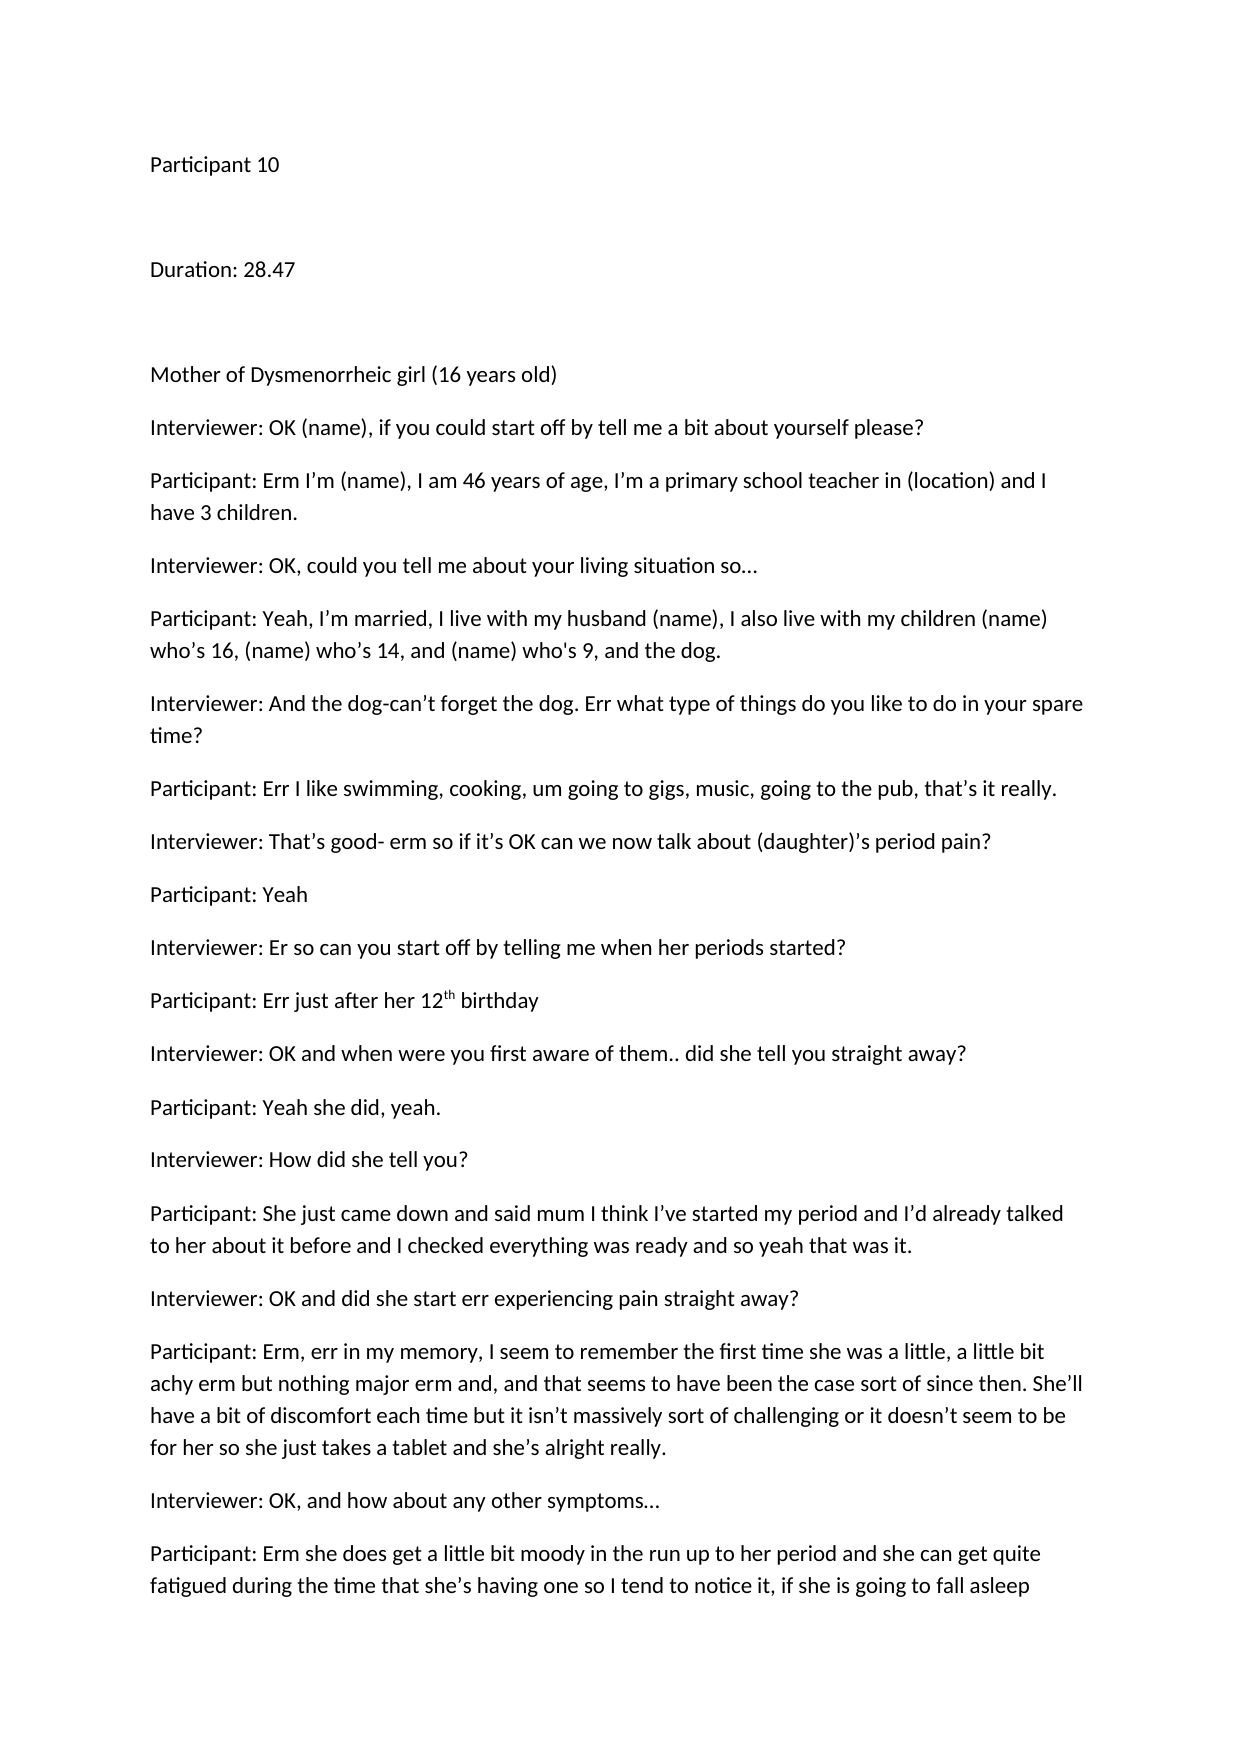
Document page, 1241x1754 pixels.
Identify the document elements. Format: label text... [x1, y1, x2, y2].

text Participant: Yeah, I’m married, I live with my husband (name), I also live with my children (name) who’s 16, (name) who’s 14, and (name) who's 9, and the dog. [150, 604, 1090, 664]
text Participant: She just came down and said mum I think I’ve started my period and I’d already talked to her about it before and I checked everything was ready and so yeah that was it. [150, 1199, 1090, 1259]
text Participant: Erm I’m (name), I am 46 years of age, I’m a primary school teacher in (location) and I have 3 children. [150, 466, 1090, 526]
text Participant: Erm, err in my memory, I seem to remember the first time she was a little, a little bit achy erm but nothing major erm and, and that seems to have been the case sort of since then. She’ll have a bit of discomfort each time but it isn’t massively sort of challenging or it doesn’t seem to be for her so she just takes a tablet and she’s alright really. [150, 1337, 1090, 1461]
text Participant 10 [150, 150, 1090, 178]
text Interviewer: Er so can you start off by telling me when her periods started? [150, 933, 1090, 962]
text Interviewer: OK, could you tell me about your living situation so… [150, 551, 1090, 579]
text Interviewer: OK and when were you first aware of them.. did she tell you straight away? [150, 1039, 1090, 1068]
text Interviewer: That’s good- erm so if it’s OK can we now talk about (daughter)’s period pain? [150, 827, 1090, 856]
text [150, 1539, 1090, 1600]
text Participant: Err just after her 12th birthday [150, 987, 1090, 1014]
text Interviewer: OK (name), if you could start off by tell me a bit about yourself please? [150, 413, 1090, 441]
text Interviewer: OK and did she start err experiencing pain straight away? [150, 1284, 1090, 1312]
text Interviewer: And the dog-can’t forget the dog. Err what type of things do you like to do in your spare time? [150, 689, 1090, 749]
text Participant: Err I like swimming, cooking, um going to gigs, music, going to the pub, that’s it really. [150, 774, 1090, 802]
text Mother of Dysmenorrheic girl (16 years old) [150, 360, 1090, 388]
text Interviewer: How did she tell you? [150, 1146, 1090, 1174]
text Interviewer: OK, and how about any other symptoms… [150, 1486, 1090, 1514]
text Participant: Yeah she did, yeah. [150, 1093, 1090, 1121]
text Participant: Yeah [150, 881, 1090, 908]
text Duration: 28.47 [150, 255, 1090, 283]
